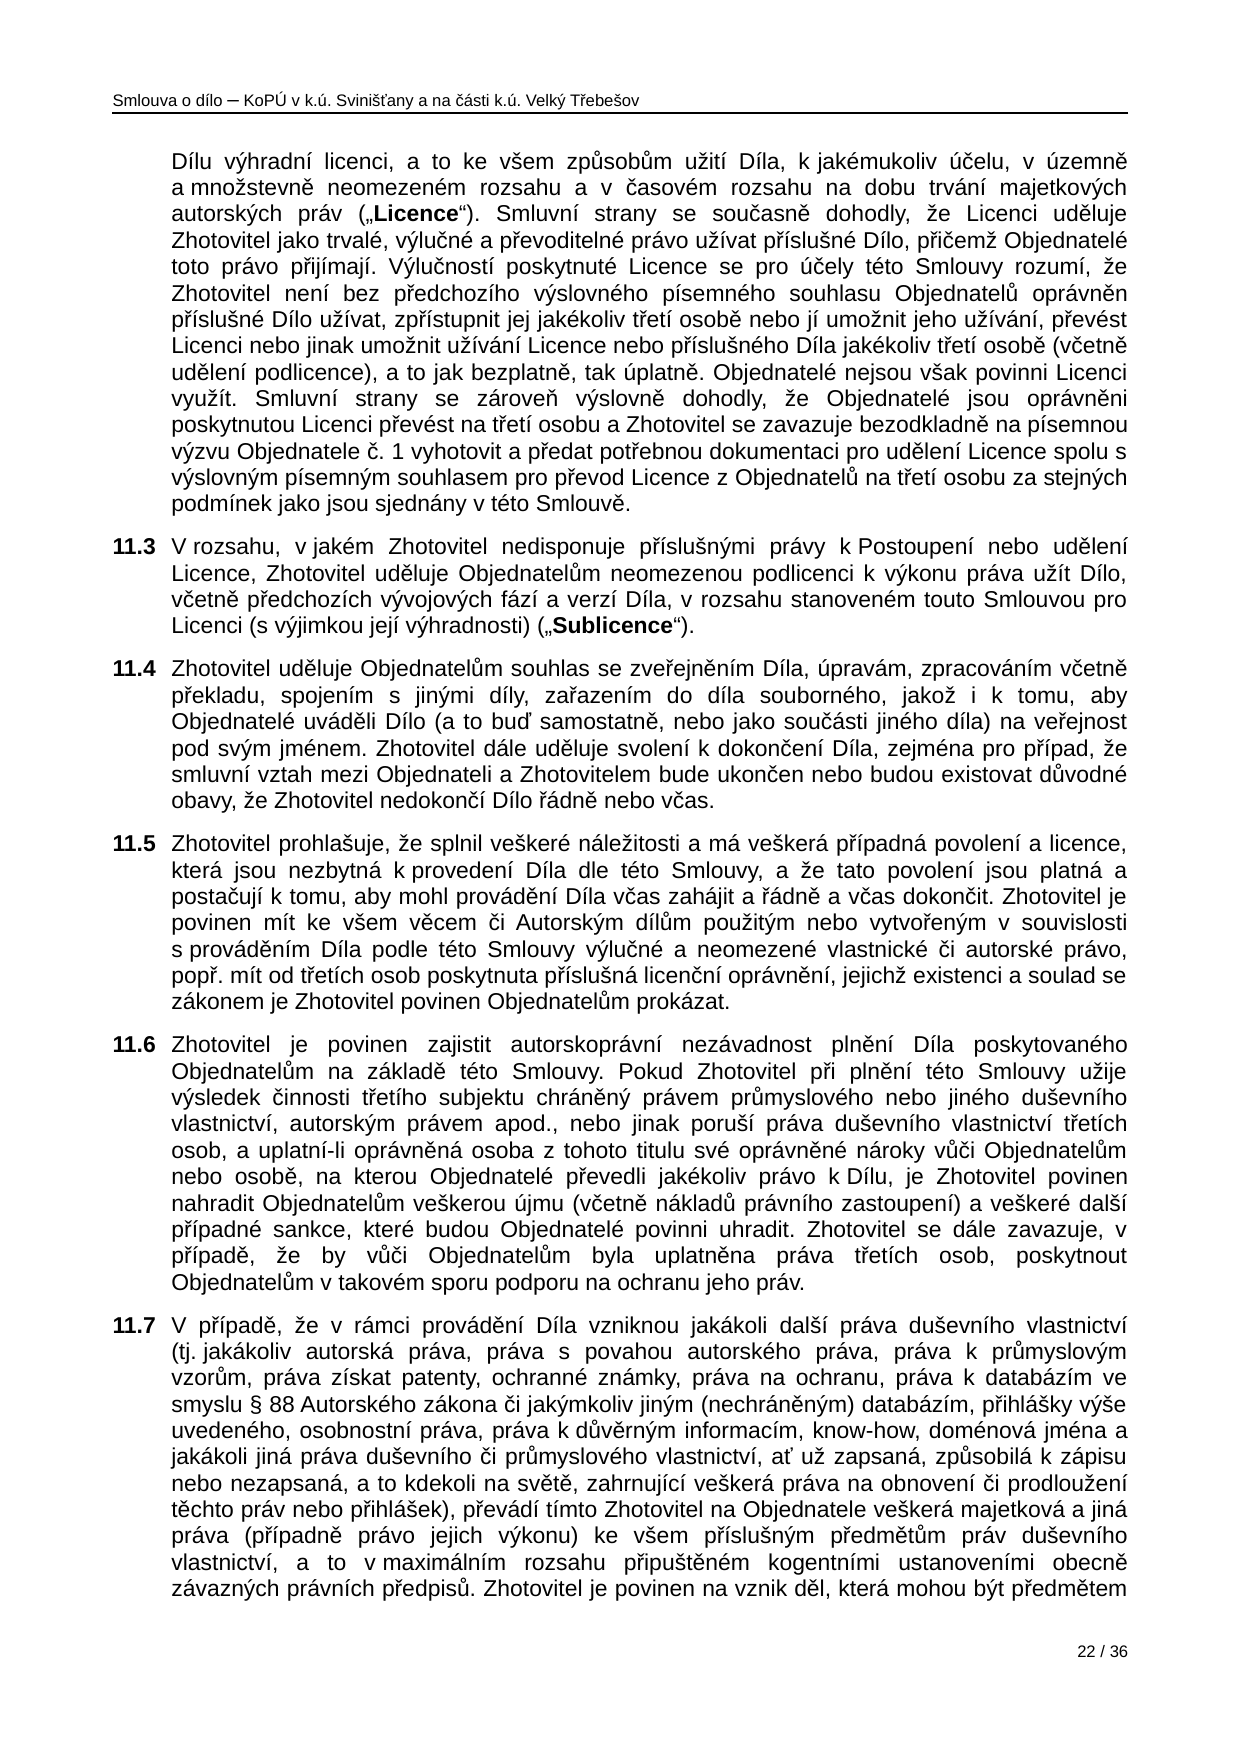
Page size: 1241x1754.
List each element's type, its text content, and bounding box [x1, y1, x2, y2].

text Zhotovitel je povinen zajistit autorskoprávní nezávadnost plnění Díla poskytovaného Objednatelům na základě této Smlouvy. Pokud Zhotovitel při plnění této Smlouvy užije výsledek činnosti třetího subjektu chráněný právem průmyslového nebo jiného duševního vlastnictví, autorským právem apod., nebo jinak poruší práva duševního vlastnictví třetích osob, a uplatní-li oprávněná osoba z tohoto titulu své oprávněné nároky vůči Objednatelům nebo osobě, na kterou Objednatelé převedli jakékoliv právo k Dílu, je Zhotovitel povinen nahradit Objednatelům veškerou újmu (včetně nákladů právního zastoupení) a veškeré další případné sankce, které budou Objednatelé povinni uhradit. Zhotovitel se dále zavazuje, v případě, že by vůči Objednatelům byla uplatněna práva třetích osob, poskytnout Objednatelům v takovém sporu podporu na ochranu jeho práv. [112, 1031, 1128, 1295]
text Zhotovitel prohlašuje, že splnil veškeré náležitosti a má veškerá případná povolení a licence, která jsou nezbytná k provedení Díla dle této Smlouvy, a že tato povolení jsou platná a postačují k tomu, aby mohl provádění Díla včas zahájit a řádně a včas dokončit. Zhotovitel je povinen mít ke všem věcem či Autorským dílům použitým nebo vytvořeným v souvislosti s prováděním Díla podle této Smlouvy výlučné a neomezené vlastnické či autorské právo, popř. mít od třetích osob poskytnuta příslušná licenční oprávnění, jejichž existenci a soulad se zákonem je Zhotovitel povinen Objednatelům prokázat. [112, 830, 1128, 1015]
text Zhotovitel uděluje Objednatelům souhlas se zveřejněním Díla, úpravám, zpracováním včetně překladu, spojením s jinými díly, zařazením do díla souborného, jakož i k tomu, aby Objednatelé uváděli Dílo (a to buď samostatně, nebo jako součásti jiného díla) na veřejnost pod svým jménem. Zhotovitel dále uděluje svolení k dokončení Díla, zejména pro případ, že smluvní vztah mezi Objednateli a Zhotovitelem bude ukončen nebo budou existovat důvodné obavy, že Zhotovitel nedokončí Dílo řádně nebo včas. [112, 655, 1128, 813]
text V rozsahu, v jakém Zhotovitel nedisponuje příslušnými právy k Postoupení nebo udělení Licence, Zhotovitel uděluje Objednatelům neomezenou podlicenci k výkonu práva užít Dílo, včetně předchozích vývojových fází a verzí Díla, v rozsahu stanoveném touto Smlouvou pro Licenci (s výjimkou její výhradnosti) („Sublicence“). [112, 533, 1128, 639]
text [112, 1312, 1128, 1601]
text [112, 148, 1128, 517]
